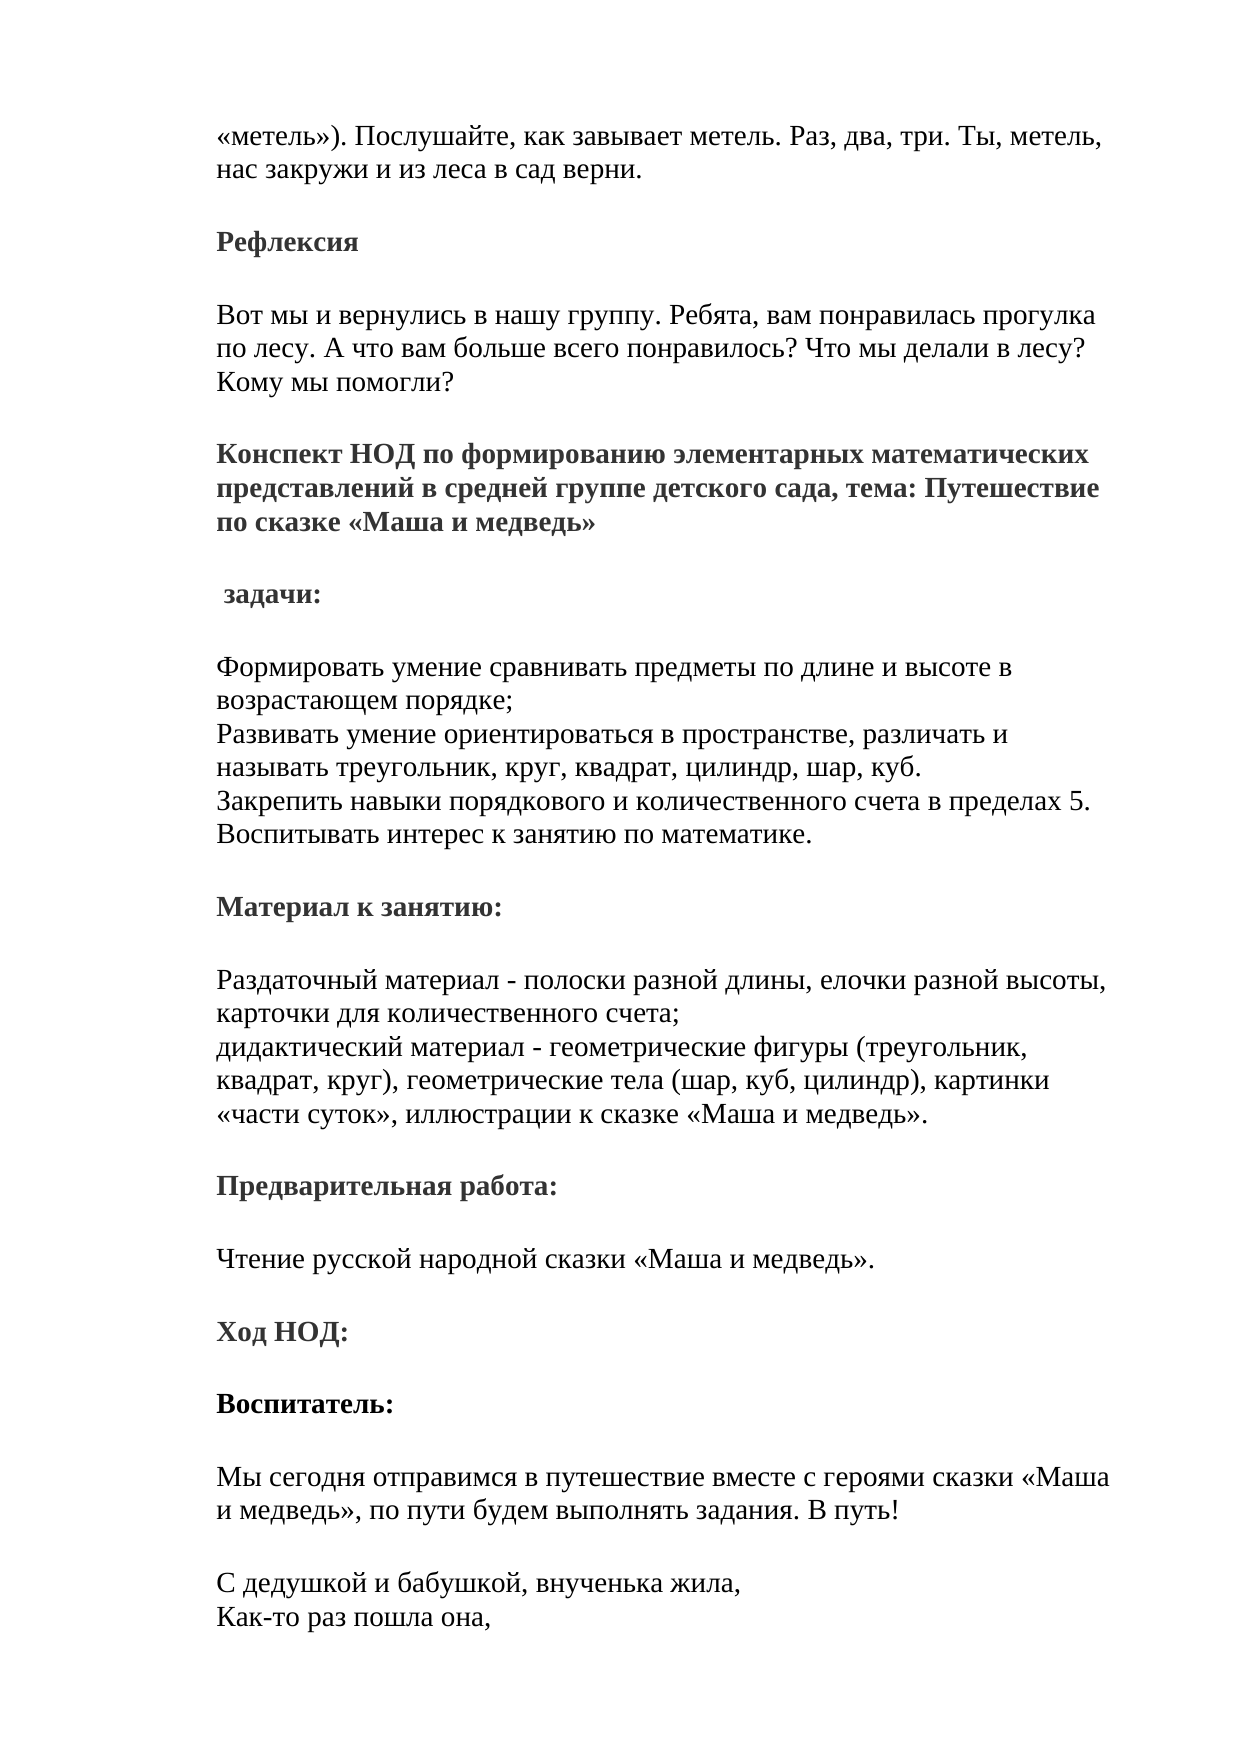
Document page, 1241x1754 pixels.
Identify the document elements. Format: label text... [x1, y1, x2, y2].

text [216, 118, 1113, 185]
subtitle Конспект НОД по формированию элементарных математических представлений в средней группе детского сада, тема: Путешествие по сказке «Маша и медведь» [216, 437, 1113, 537]
text Чтение русской народной сказки «Маша и медведь». [216, 1241, 1113, 1275]
text Мы сегодня отправимся в путешествие вместе с героями сказки «Маша и медведь», по пути будем выполнять задания. В путь! [216, 1459, 1113, 1526]
text Воспитатель: [216, 1386, 1113, 1420]
text Вот мы и вернулись в нашу группу. Ребята, вам понравилась прогулка по лесу. А что вам больше всего понравилось? Что мы делали в лесу? Кому мы помогли? [216, 297, 1113, 397]
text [216, 1565, 1113, 1632]
subtitle Материал к занятию: [216, 889, 1113, 923]
subtitle задачи: [216, 576, 1113, 610]
text Рефлексия [216, 224, 1113, 258]
subtitle Предварительная работа: [216, 1168, 1113, 1202]
text Формировать умение сравнивать предметы по длине и высоте в возрастающем порядке; Развивать умение ориентироваться в пространстве, различать и называть треугольник, круг, квадрат, цилиндр, шар, куб. Закрепить навыки порядкового и количественного счета в пределах 5. Воспитывать интерес к занятию по математике. [216, 649, 1113, 850]
subtitle Ход НОД: [216, 1314, 1113, 1347]
text Раздаточный материал - полоски разной длины, елочки разной высоты, карточки для количественного счета; дидактический материал - геометрические фигуры (треугольник, квадрат, круг), геометрические тела (шар, куб, цилиндр), картинки «части суток», иллюстрации к сказке «Маша и медведь». [216, 962, 1113, 1129]
